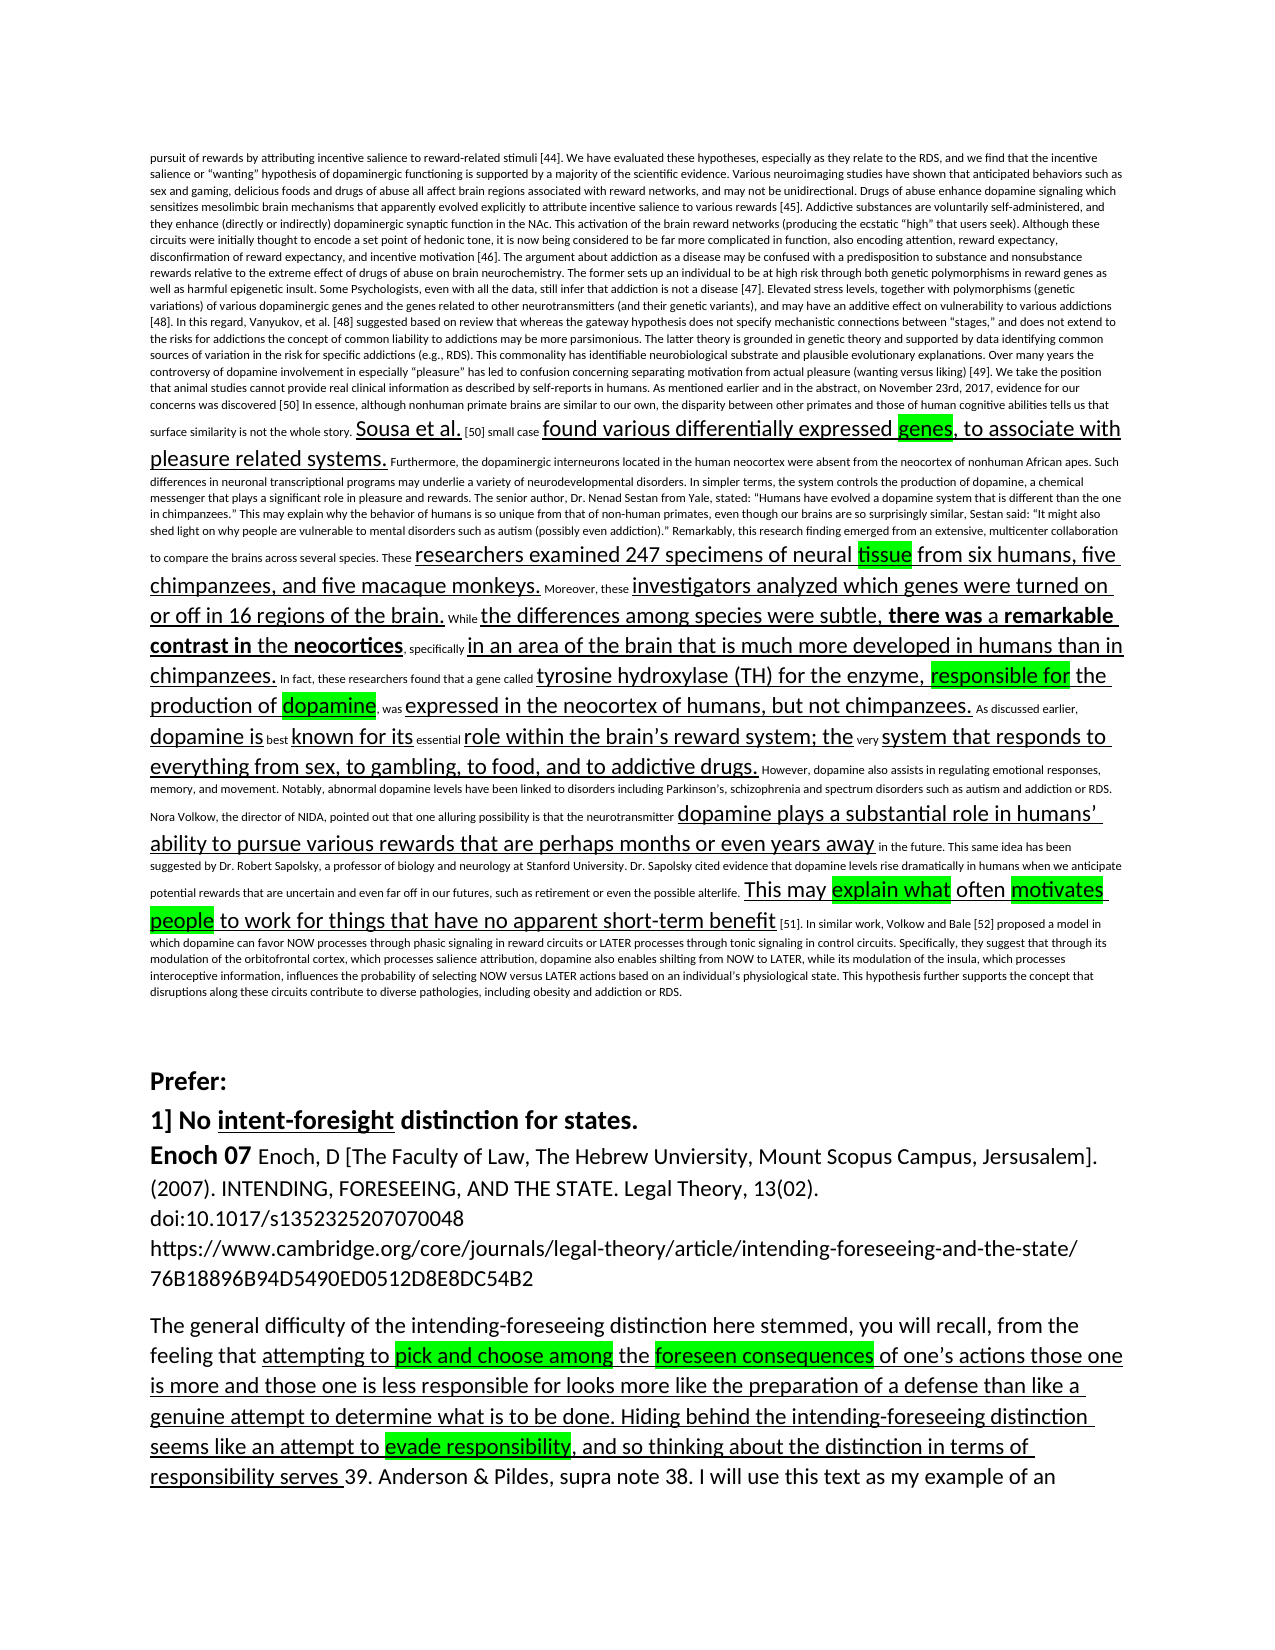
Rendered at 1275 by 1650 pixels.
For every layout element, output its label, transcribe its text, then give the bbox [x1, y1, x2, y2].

subtitle Prefer: [150, 1064, 1125, 1097]
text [150, 1311, 1125, 1490]
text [150, 150, 1125, 1000]
text Enoch 07 Enoch, D [The Faculty of Law, The Hebrew Unviersity, Mount Scopus Campus, Jersusalem]. (2007). INTENDING, FORESEEING, AND THE STATE. Legal Theory, 13(02). doi:10.1017/s1352325207070048 https://www.cambridge.org/core/journals/legal-theory/article/intending-foreseeing-and-the-state/76B18896B94D5490ED0512D8E8DC54B2 [150, 1138, 1125, 1292]
subtitle 1] No intent-foresight distinction for states. [150, 1103, 1125, 1137]
